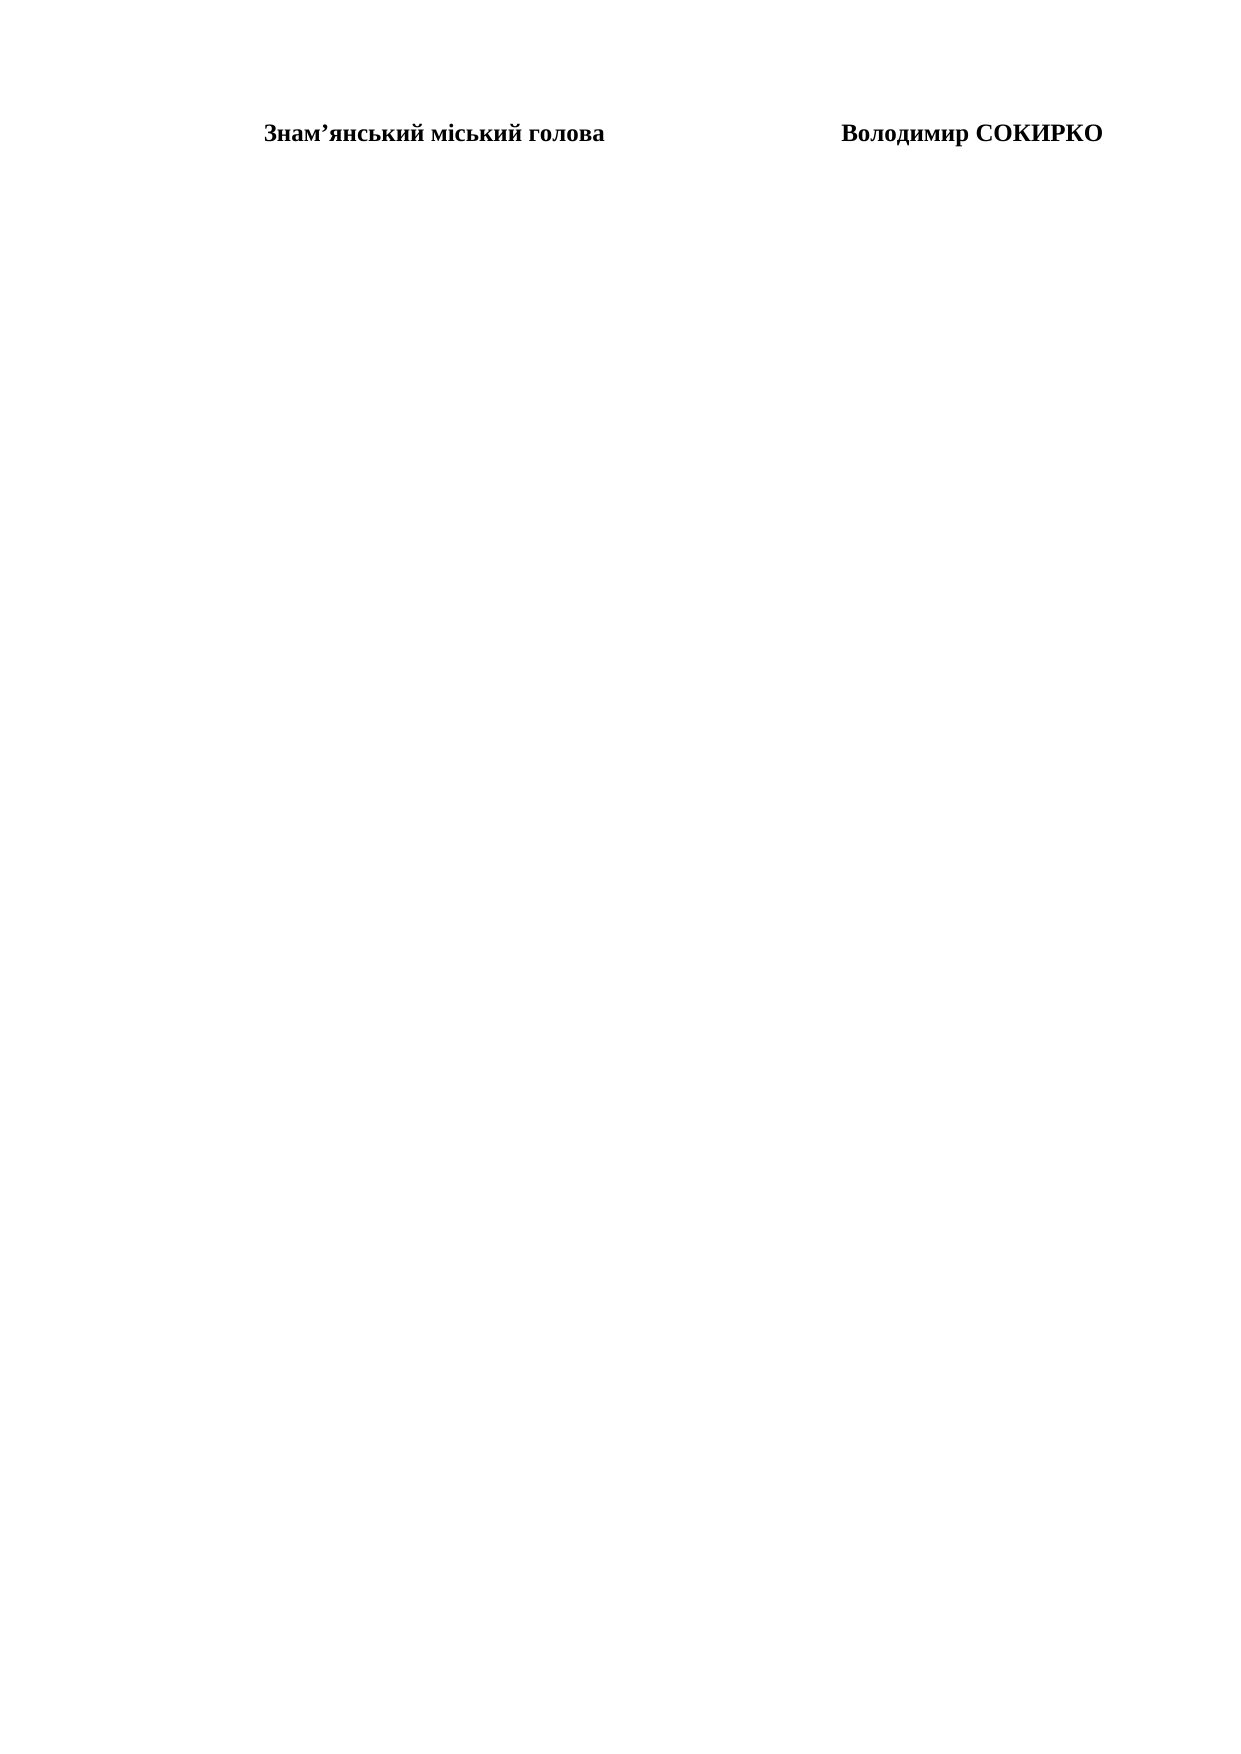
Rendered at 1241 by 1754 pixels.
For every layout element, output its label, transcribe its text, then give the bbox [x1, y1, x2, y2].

text Знам’янський міський голова Володимир СОКИРКО [177, 118, 1152, 147]
